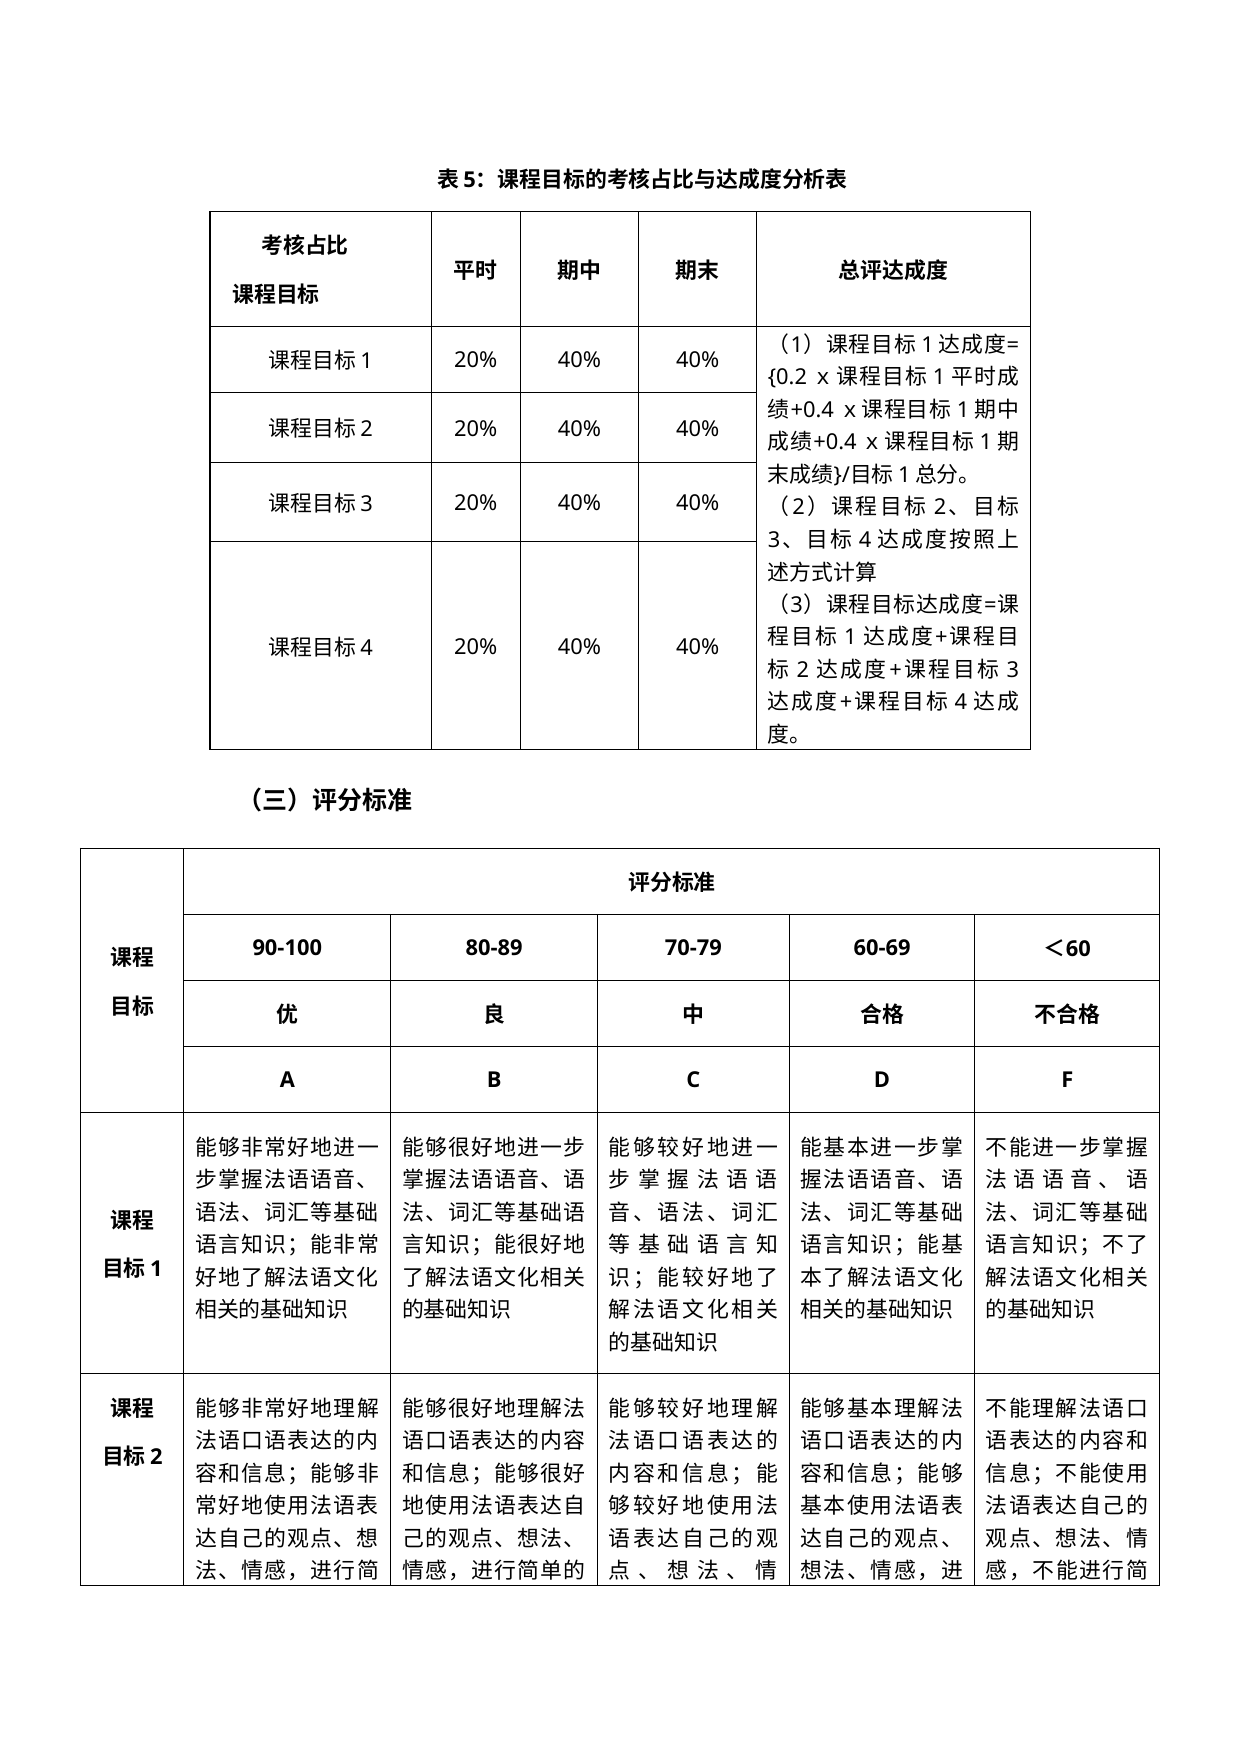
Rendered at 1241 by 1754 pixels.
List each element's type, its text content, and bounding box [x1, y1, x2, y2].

table_header 考核占比 课程目标 [211, 212, 431, 326]
table_cell 能够很好地进一步掌握法语语音、语法、词汇等基础语言知识；能很好地了解法语文化相关的基础知识 [391, 1113, 597, 1373]
table_cell A [184, 1047, 390, 1112]
table_cell 60-69 [790, 915, 974, 980]
table_cell ＜60 [975, 915, 1159, 980]
table_cell 中 [598, 981, 789, 1046]
table_cell 能基本进一步掌握法语语音、语法、词汇等基础语言知识；能基本了解法语文化相关的基础知识 [790, 1113, 974, 1373]
table_cell 课程目标4 [211, 542, 431, 749]
table_cell 40% [521, 393, 638, 462]
table_cell 不合格 [975, 981, 1159, 1046]
table_cell 40% [521, 327, 638, 392]
table_cell 合格 [790, 981, 974, 1046]
table_cell B [391, 1047, 597, 1112]
table_header 平时 [432, 212, 520, 326]
table_cell 20% [432, 393, 520, 462]
table_cell 课程目标2 [211, 393, 431, 462]
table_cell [598, 1374, 789, 1585]
table_cell 能够非常好地进一步掌握法语语音、语法、词汇等基础语言知识；能非常好地了解法语文化相关的基础知识 [184, 1113, 390, 1373]
table_header 期末 [639, 212, 756, 326]
table_cell D [790, 1047, 974, 1112]
table_cell 课程目标1 [211, 327, 431, 392]
table_cell 40% [639, 463, 756, 541]
table_cell 40% [639, 542, 756, 749]
table_cell 课程目标3 [211, 463, 431, 541]
text （三）评分标准 [187, 766, 1053, 831]
table_cell F [975, 1047, 1159, 1112]
table_cell 40% [521, 463, 638, 541]
table_cell 优 [184, 981, 390, 1046]
table_cell 70-79 [598, 915, 789, 980]
table_cell 20% [432, 463, 520, 541]
table_cell 40% [639, 393, 756, 462]
table_cell 20% [432, 542, 520, 749]
table_cell 90-100 [184, 915, 390, 980]
table_header 期中 [521, 212, 638, 326]
table_cell 能够较好地进一步掌握法语语音、语法、词汇等基础语言知识；能较好地了解法语文化相关的基础知识 [598, 1113, 789, 1373]
table_header 总评达成度 [757, 212, 1030, 326]
table_header 课程 目标 [81, 849, 183, 1112]
table_cell C [598, 1047, 789, 1112]
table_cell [391, 1374, 597, 1585]
text 表5：课程目标的考核占比与达成度分析表 [187, 162, 1053, 194]
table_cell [184, 1374, 390, 1585]
table_header 评分标准 [184, 849, 1159, 914]
table_cell 40% [521, 542, 638, 749]
table_cell （1）课程目标1达成度={0.2ｘ课程目标1平时成绩+0.4ｘ课程目标1期中成绩+0.4ｘ课程目标1期末成绩}/目标1总分。 （2）课程目标2、目标3、目标4达成度按照上述方式计算 （3）课程目标达成度=课程目标1达成度+课程目标2达成度+课程目标3达成度+课程目标4达成度。 [757, 327, 1030, 749]
table_cell 20% [432, 327, 520, 392]
table_cell 不能进一步掌握法语语音、语法、词汇等基础语言知识；不了解法语文化相关的基础知识 [975, 1113, 1159, 1373]
table_cell 40% [639, 327, 756, 392]
table_cell 80-89 [391, 915, 597, 980]
table_cell 良 [391, 981, 597, 1046]
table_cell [975, 1374, 1159, 1585]
table_cell 课程 目标1 [81, 1113, 183, 1373]
table_cell 课程 目标2 [81, 1374, 183, 1585]
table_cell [790, 1374, 974, 1585]
